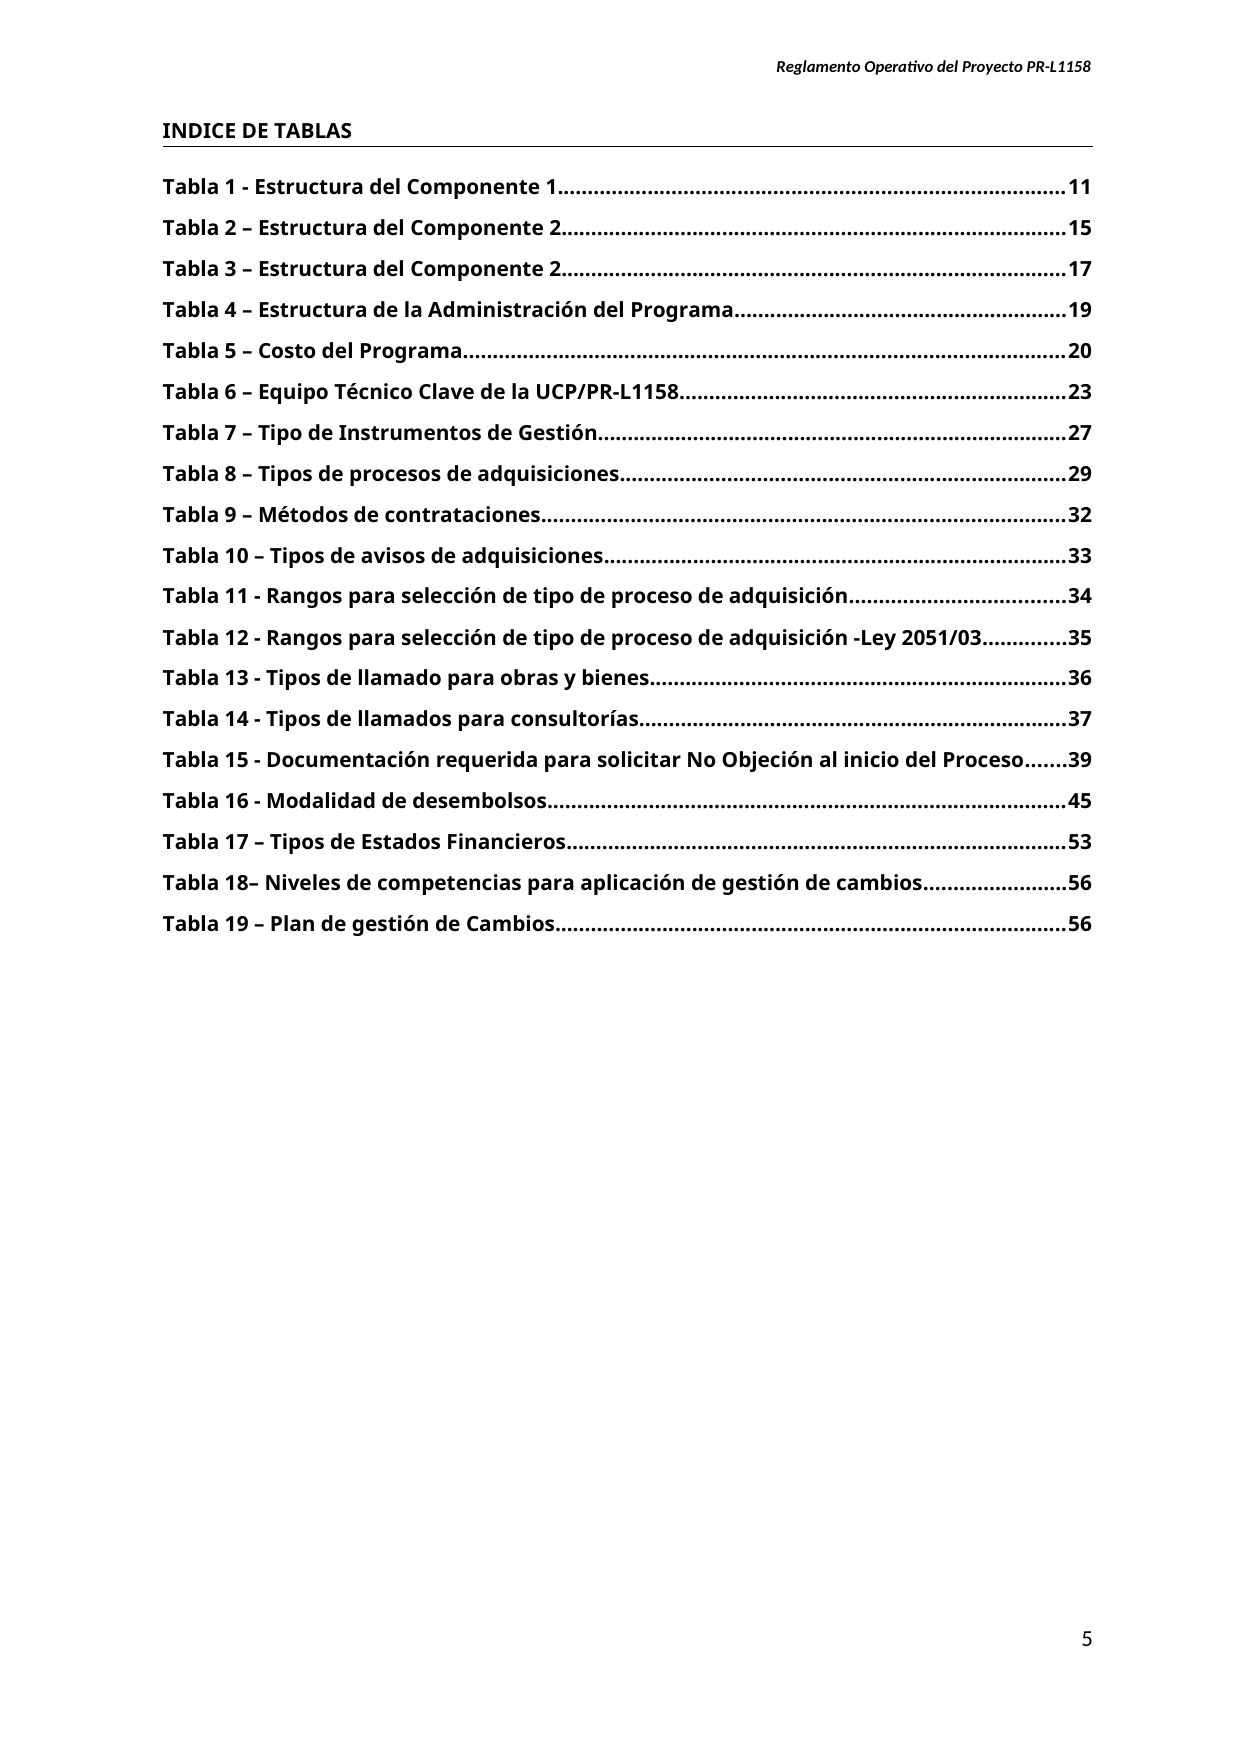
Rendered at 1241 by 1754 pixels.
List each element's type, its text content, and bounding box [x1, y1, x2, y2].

text Tabla 18– Niveles de competencias para aplicación de gestión de cambios 56 [162, 868, 1093, 897]
text Tabla 3 – Estructura del Componente 2 17 [162, 254, 1093, 283]
text Tabla 13 - Tipos de llamado para obras y bienes 36 [162, 663, 1093, 692]
text Tabla 9 – Métodos de contrataciones 32 [162, 500, 1093, 528]
text Tabla 14 - Tipos de llamados para consultorías 37 [162, 704, 1093, 733]
text Tabla 12 - Rangos para selección de tipo de proceso de adquisición -Ley 2051/03 35 [162, 623, 1093, 651]
text INDICE DE TABLAS [162, 116, 1093, 147]
text Tabla 1 - Estructura del Componente 1 11 [162, 172, 1093, 201]
text Tabla 19 – Plan de gestión de Cambios 56 [162, 909, 1093, 938]
text Tabla 2 – Estructura del Componente 2 15 [162, 213, 1093, 242]
text Tabla 10 – Tipos de avisos de adquisiciones 33 [162, 541, 1093, 569]
text Tabla 5 – Costo del Programa 20 [162, 336, 1093, 364]
text Tabla 17 – Tipos de Estados Financieros 53 [162, 827, 1093, 856]
text Tabla 8 – Tipos de procesos de adquisiciones 29 [162, 459, 1093, 487]
text Tabla 6 – Equipo Técnico Clave de la UCP/PR-L1158 23 [162, 377, 1093, 405]
text Tabla 7 – Tipo de Instrumentos de Gestión 27 [162, 418, 1093, 446]
text Tabla 4 – Estructura de la Administración del Programa 19 [162, 295, 1093, 323]
text Tabla 15 - Documentación requerida para solicitar No Objeción al inicio del Proceso 39 [162, 745, 1093, 774]
text Tabla 16 - Modalidad de desembolsos 45 [162, 786, 1093, 815]
text Tabla 11 - Rangos para selección de tipo de proceso de adquisición 34 [162, 582, 1093, 610]
